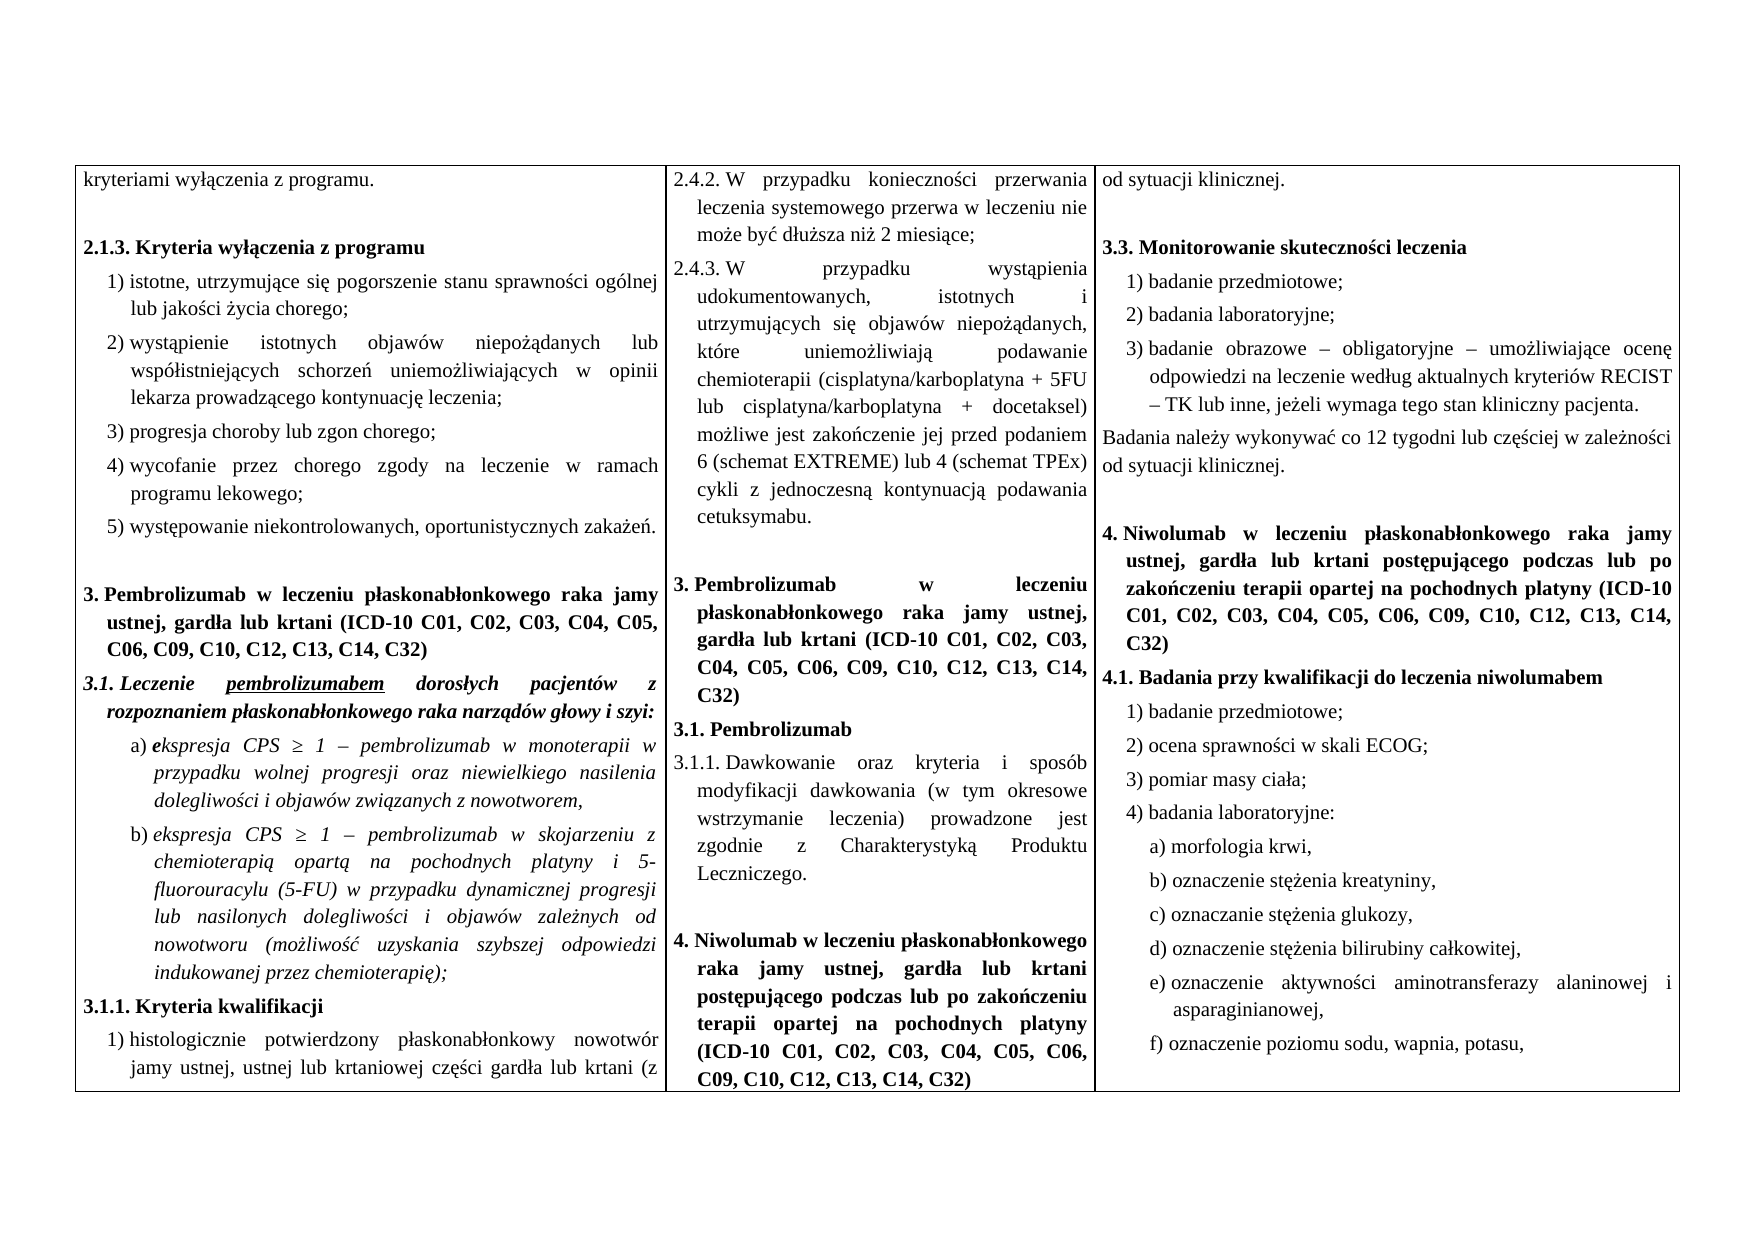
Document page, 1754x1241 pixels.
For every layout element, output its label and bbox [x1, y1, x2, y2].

table_cell [667, 166, 1094, 1091]
table_cell [76, 166, 665, 1091]
table_cell [1096, 166, 1679, 1091]
